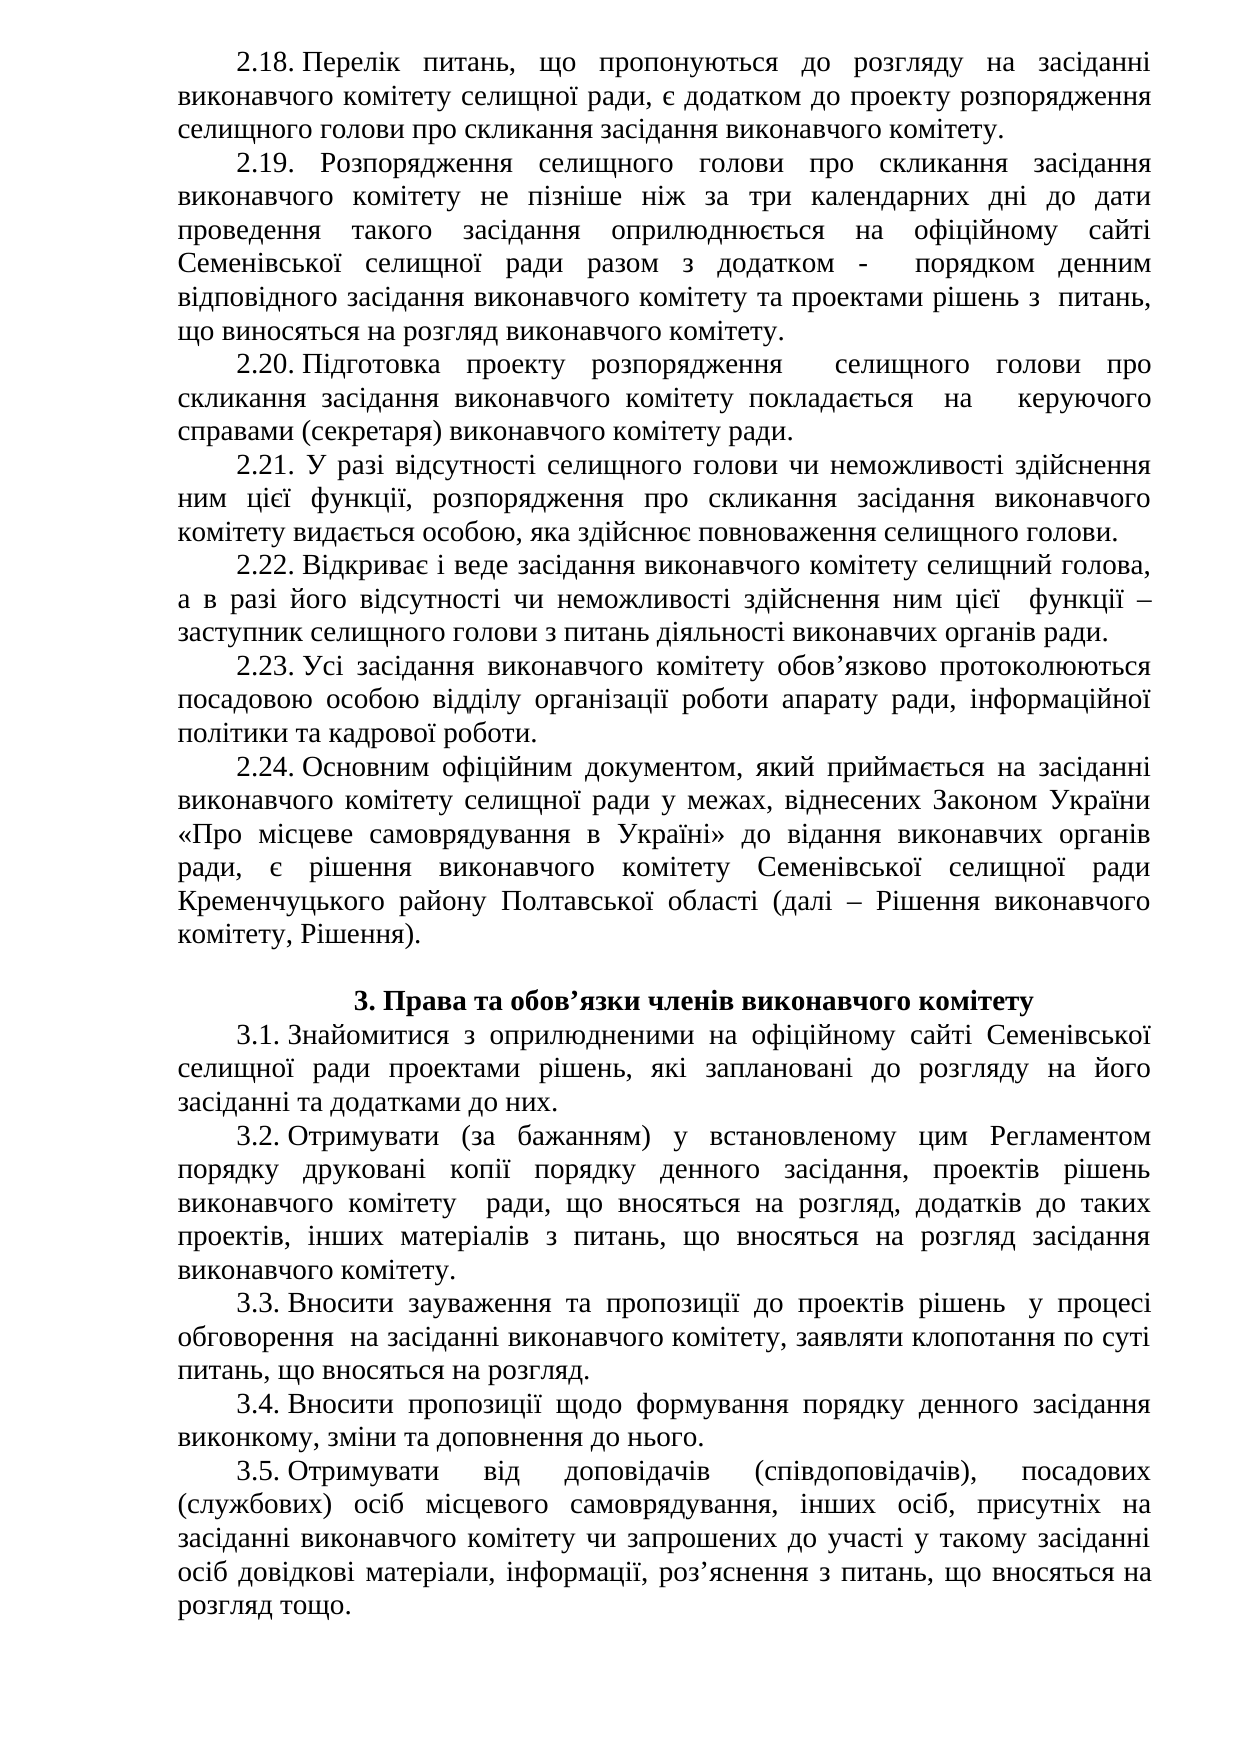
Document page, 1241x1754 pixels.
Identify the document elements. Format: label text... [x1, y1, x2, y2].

text 2.23. Усі засідання виконавчого комітету обов’язково протоколюються посадовою особою відділу організації роботи апарату ради, інформаційної політики та кадрової роботи. [177, 648, 1152, 749]
text 3.4. Вносити пропозиції щодо формування порядку денного засідання виконкому, зміни та доповнення до нього. [177, 1386, 1152, 1453]
text 3.1. Знайомитися з оприлюдненими на офіційному сайті Семенівської селищної ради проектами рішень, які заплановані до розгляду на його засіданні та додатками до них. [177, 1017, 1152, 1118]
text 2.18. Перелік питань, що пропонуються до розгляду на засіданні виконавчого комітету селищної ради, є додатком до проекту розпорядження селищного голови про скликання засідання виконавчого комітету. [177, 44, 1152, 145]
text 2.20. Підготовка проекту розпорядження селищного голови про скликання засідання виконавчого комітету покладається на керуючого справами (секретаря) виконавчого комітету ради. [177, 346, 1152, 447]
text 2.19. Розпорядження селищного голови про скликання засідання виконавчого комітету не пізніше ніж за три календарних дні до дати проведення такого засідання оприлюднюється на офіційному сайті Семенівської селищної ради разом з додатком - порядком денним відповідного засідання виконавчого комітету та проектами рішень з питань, що виносяться на розгляд виконавчого комітету. [177, 145, 1152, 346]
text 3.2. Отримувати (за бажанням) у встановленому цим Регламентом порядку друковані копії порядку денного засідання, проектів рішень виконавчого комітету ради, що вносяться на розгляд, додатків до таких проектів, інших матеріалів з питань, що вносяться на розгляд засідання виконавчого комітету. [177, 1118, 1152, 1285]
text 3. Права та обов’язки членів виконавчого комітету [177, 983, 1152, 1017]
text 3.3. Вносити зауваження та пропозиції до проектів рішень у процесі обговорення на засіданні виконавчого комітету, заявляти клопотання по суті питань, що вносяться на розгляд. [177, 1285, 1152, 1386]
text 2.21. У разі відсутності селищного голови чи неможливості здійснення ним цієї функції, розпорядження про скликання засідання виконавчого комітету видається особою, яка здійснює повноваження селищного голови. [177, 447, 1152, 547]
text 2.24. Основним офіційним документом, який приймається на засіданні виконавчого комітету селищної ради у межах, віднесених Законом України «Про місцеве самоврядування в Україні» до відання виконавчих органів ради, є рішення виконавчого комітету Семенівської селищної ради Кременчуцького району Полтавської області (далі – Рішення виконавчого комітету, Рішення). [177, 749, 1152, 950]
text 2.22. Відкриває і веде засідання виконавчого комітету селищний голова, а в разі його відсутності чи неможливості здійснення ним цієї функції – заступник селищного голови з питань діяльності виконавчих органів ради. [177, 547, 1152, 648]
text 3.5. Отримувати від доповідачів (співдоповідачів), посадових (службових) осіб місцевого самоврядування, інших осіб, присутніх на засіданні виконавчого комітету чи запрошених до участі у такому засіданні осіб довідкові матеріали, інформації, роз’яснення з питань, що вносяться на розгляд тощо. [177, 1453, 1152, 1621]
